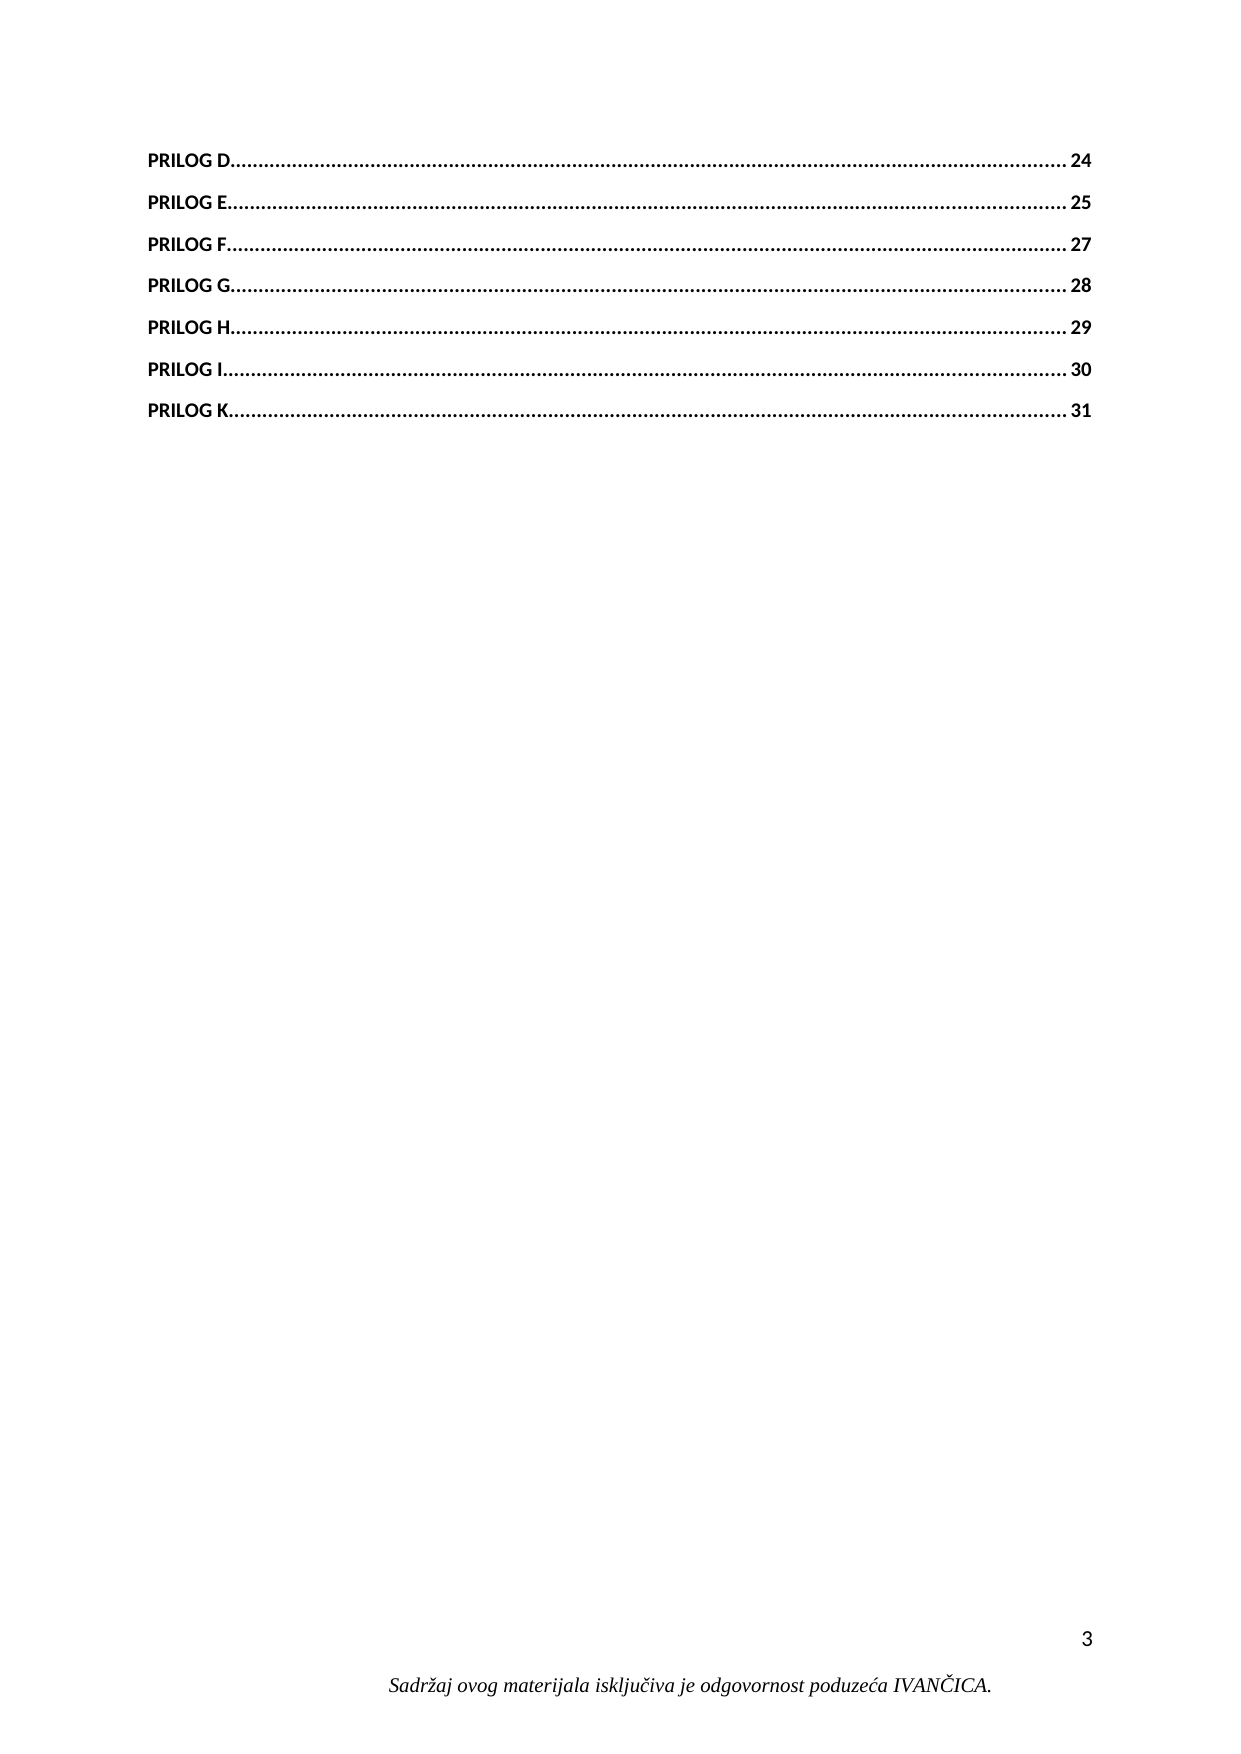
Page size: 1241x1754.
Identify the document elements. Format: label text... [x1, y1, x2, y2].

text PRILOG H 29 [148, 314, 1093, 340]
text PRILOG G 28 [148, 273, 1093, 298]
text PRILOG D 24 [148, 148, 1093, 173]
text PRILOG I 30 [148, 356, 1093, 381]
text PRILOG F 27 [148, 231, 1093, 256]
text PRILOG K 31 [148, 398, 1093, 423]
text PRILOG E 25 [148, 189, 1093, 215]
